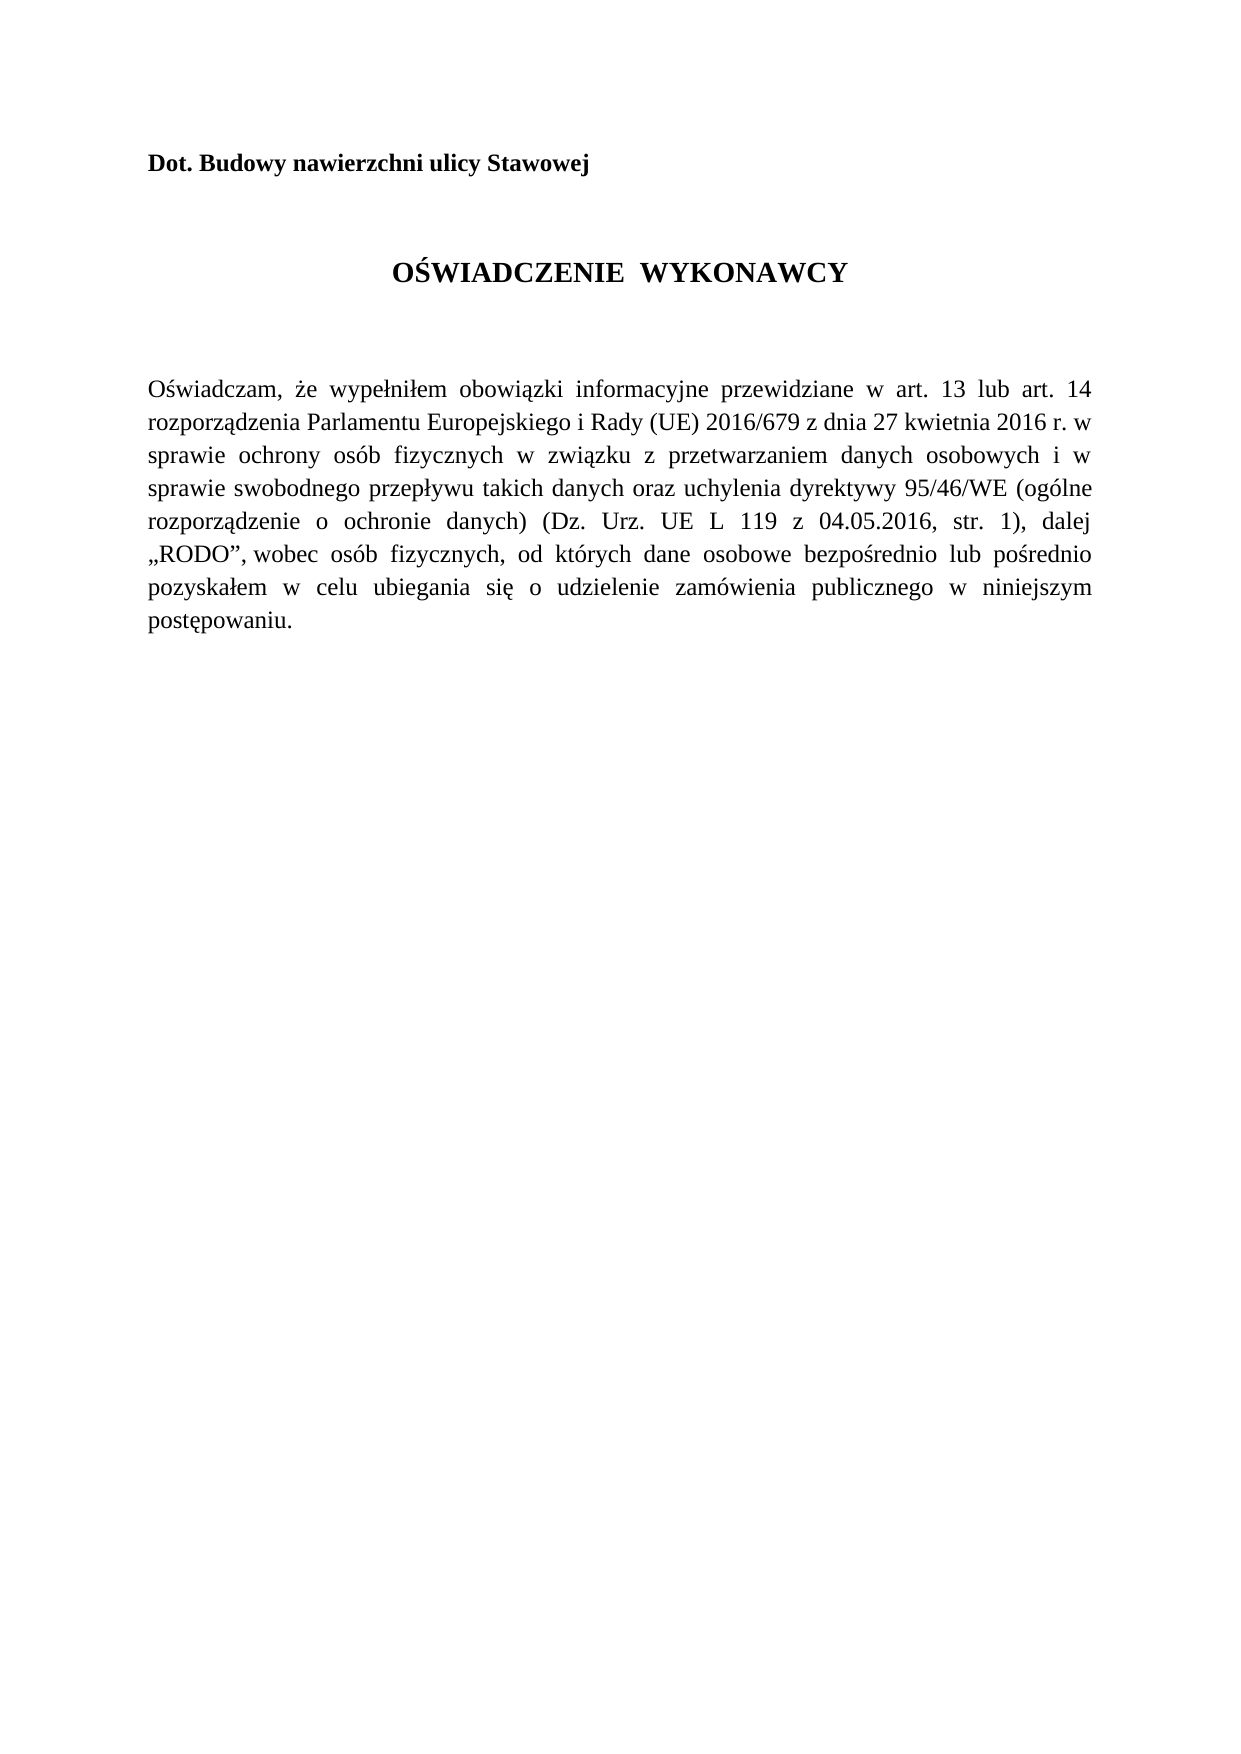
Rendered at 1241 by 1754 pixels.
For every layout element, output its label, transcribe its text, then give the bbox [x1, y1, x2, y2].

text Dot. Budowy nawierzchni ulicy Stawowej [148, 148, 1093, 176]
text Oświadczam, że wypełniłem obowiązki informacyjne przewidziane w art. 13 lub art. 14 rozporządzenia Parlamentu Europejskiego i Rady (UE) 2016/679 z dnia 27 kwietnia 2016 r. w sprawie ochrony osób fizycznych w związku z przetwarzaniem danych osobowych i w sprawie swobodnego przepływu takich danych oraz uchylenia dyrektywy 95/46/WE (ogólne rozporządzenie o ochronie danych) (Dz. Urz. UE L 119 z 04.05.2016, str. 1), dalej „RODO”, wobec osób fizycznych, od których dane osobowe bezpośrednio lub pośrednio pozyskałem w celu ubiegania się o udzielenie zamówienia publicznego w niniejszym postępowaniu. [148, 374, 1093, 634]
text OŚWIADCZENIE WYKONAWCY [148, 255, 1093, 289]
